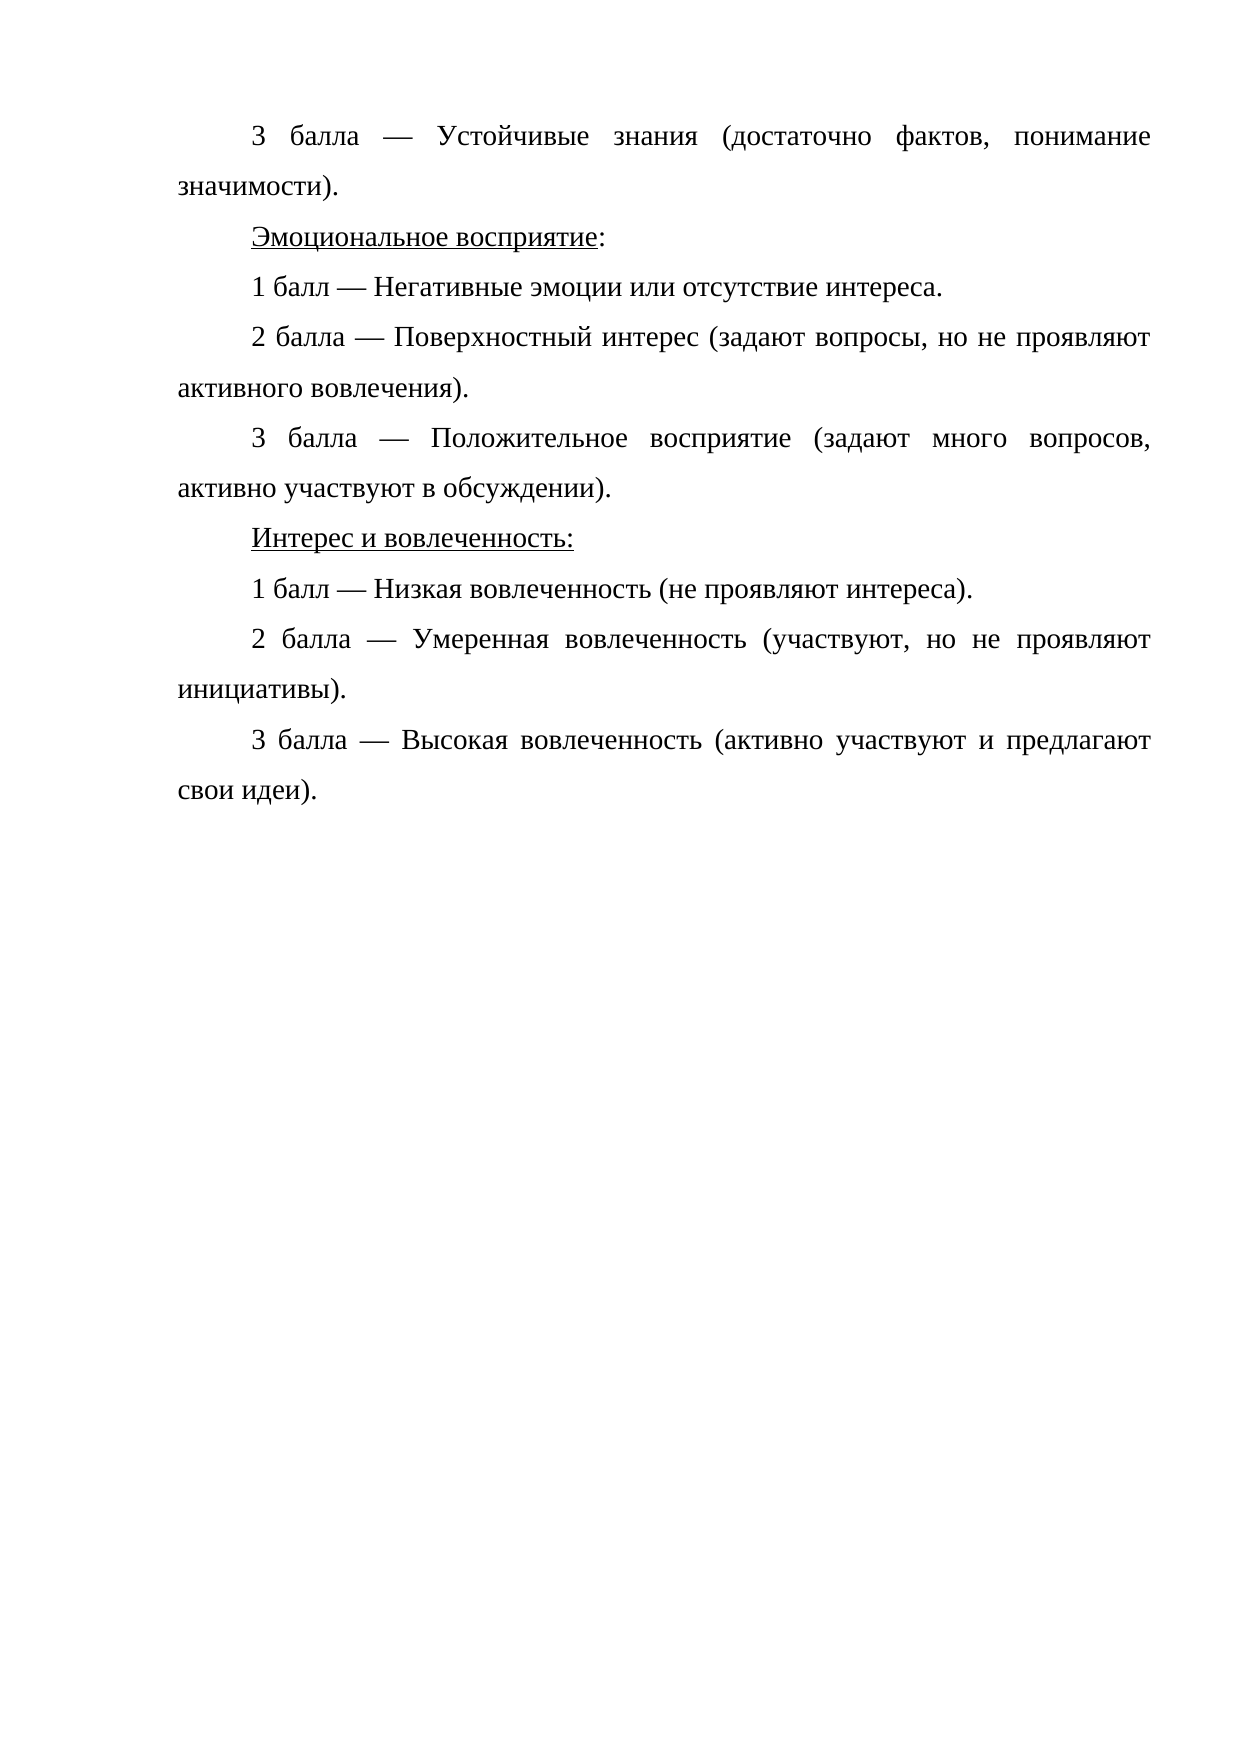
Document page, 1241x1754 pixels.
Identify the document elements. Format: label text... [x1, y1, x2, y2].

text 2 балла — Умеренная вовлеченность (участвуют, но не проявляют инициативы). [177, 621, 1152, 705]
text 2 балла — Поверхностный интерес (задают вопросы, но не проявляют активного вовлечения). [177, 319, 1152, 403]
text 3 балла — Положительное восприятие (задают много вопросов, активно участвуют в обсуждении). [177, 420, 1152, 504]
text Эмоциональное восприятие: [177, 219, 1152, 252]
text Интерес и вовлеченность: [177, 521, 1152, 554]
text 1 балл — Низкая вовлеченность (не проявляют интереса). [177, 571, 1152, 604]
text 3 балла — Устойчивые знания (достаточно фактов, понимание значимости). [177, 118, 1152, 202]
text 1 балл — Негативные эмоции или отсутствие интереса. [177, 269, 1152, 303]
text 3 балла — Высокая вовлеченность (активно участвуют и предлагают свои идеи). [177, 722, 1152, 806]
